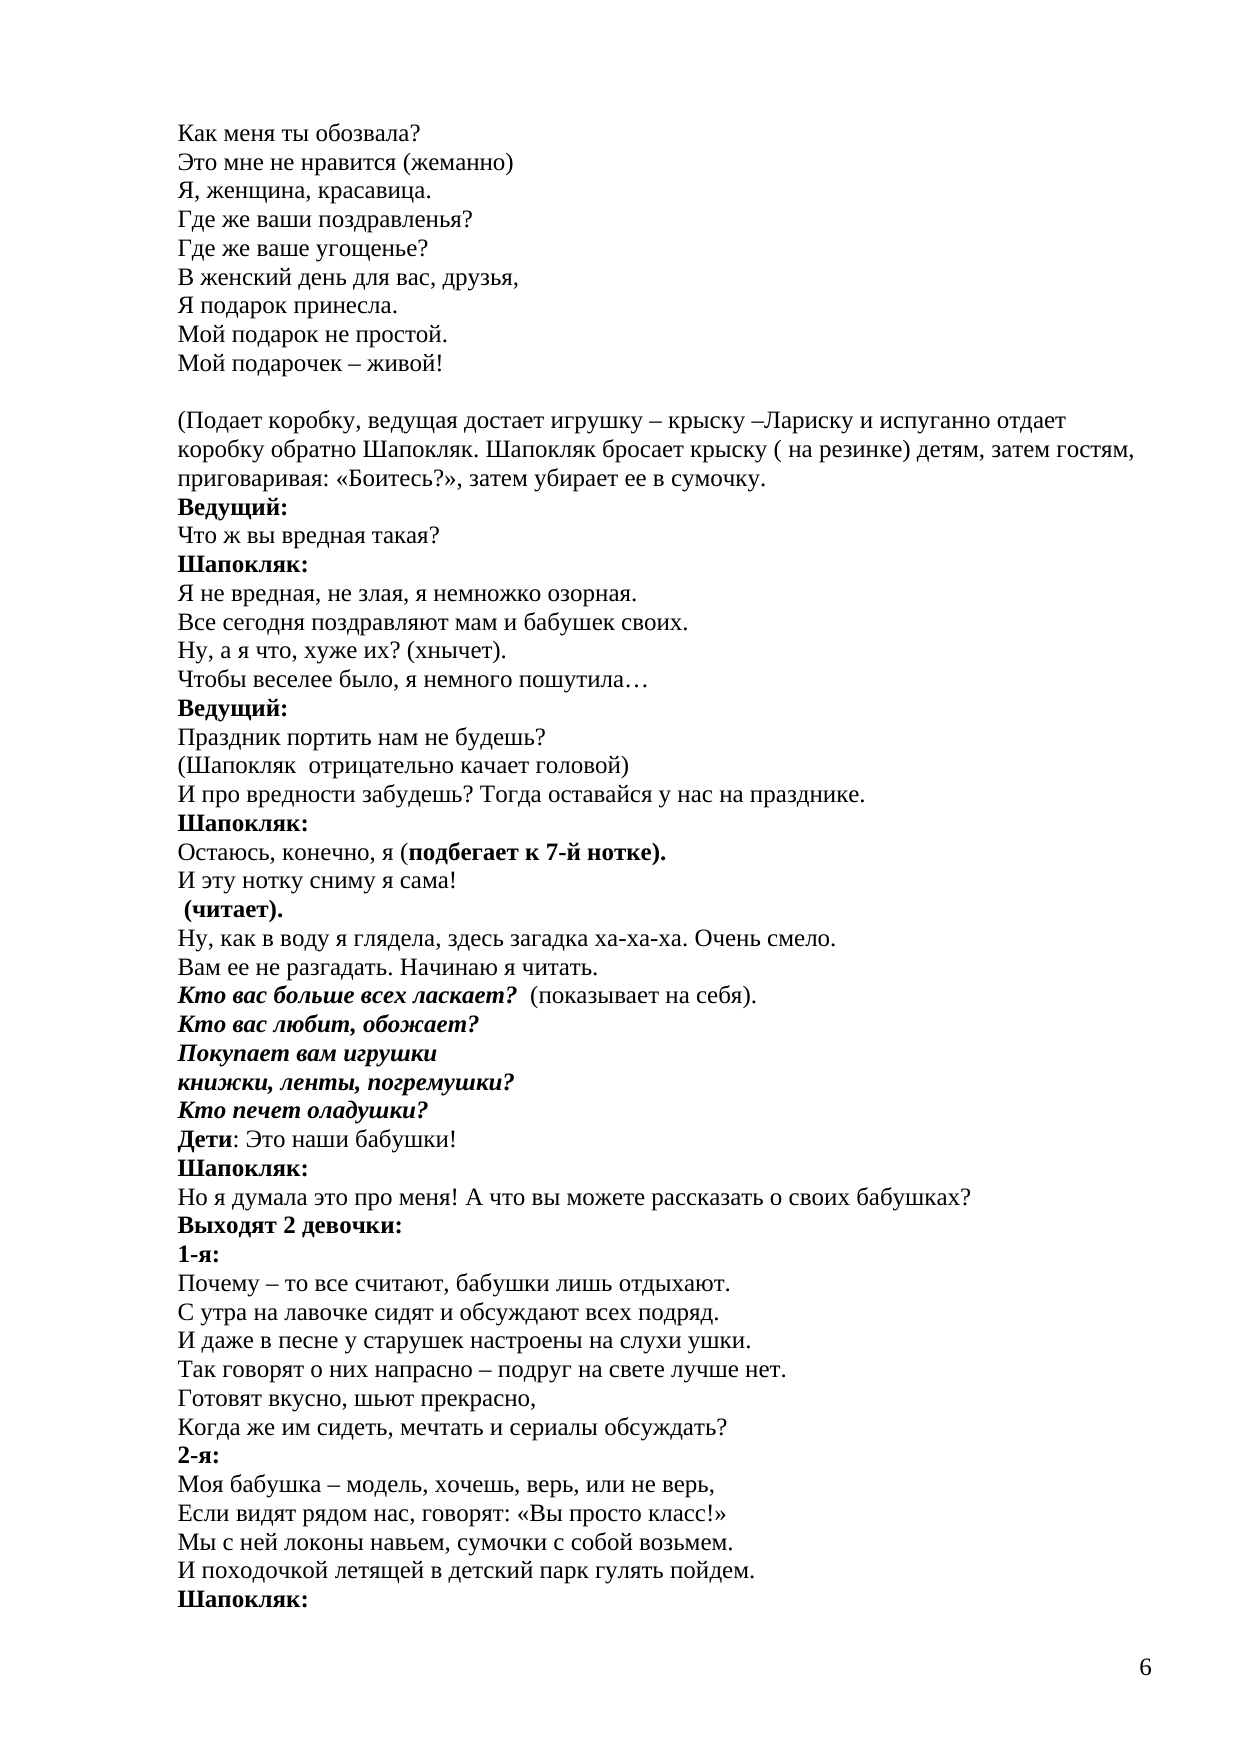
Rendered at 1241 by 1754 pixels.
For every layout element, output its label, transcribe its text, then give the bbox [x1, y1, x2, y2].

text Где же ваши поздравленья? [177, 204, 1152, 233]
text Моя бабушка – модель, хочешь, верь, или не верь, [177, 1469, 1152, 1498]
text Это мне не нравится (жеманно) [177, 147, 1152, 176]
text Шапокляк: [177, 1153, 1152, 1182]
text Что ж вы вредная такая? [177, 521, 1152, 549]
text 2-я: [177, 1441, 1152, 1469]
text Где же ваше угощенье? [177, 233, 1152, 262]
text Все сегодня поздравляют мам и бабушек своих. [177, 607, 1152, 636]
text И даже в песне у старушек настроены на слухи ушки. [177, 1326, 1152, 1354]
text Дети: Это наши бабушки! [177, 1124, 1152, 1153]
text С утра на лавочке сидят и обсуждают всех подряд. [177, 1297, 1152, 1326]
text Шапокляк: [177, 549, 1152, 578]
text Кто печет оладушки? [177, 1096, 1152, 1124]
text Ну, а я что, хуже их? (хнычет). [177, 636, 1152, 664]
text Вам ее не разгадать. Начинаю я читать. [177, 952, 1152, 981]
text Кто вас больше всех ласкает? (показывает на себя). [177, 981, 1152, 1009]
text Кто вас любит, обожает? [177, 1009, 1152, 1038]
text Почему – то все считают, бабушки лишь отдыхают. [177, 1268, 1152, 1297]
text Я, женщина, красавица. [177, 176, 1152, 204]
text Я подарок принесла. [177, 291, 1152, 319]
text Остаюсь, конечно, я (подбегает к 7-й нотке). [177, 837, 1152, 866]
text И про вредности забудешь? Тогда оставайся у нас на празднике. [177, 779, 1152, 808]
text Когда же им сидеть, мечтать и сериалы обсуждать? [177, 1412, 1152, 1441]
text Готовят вкусно, шьют прекрасно, [177, 1383, 1152, 1412]
text (Подает коробку, ведущая достает игрушку – крыску –Лариску и испуганно отдает коробку обратно Шапокляк. Шапокляк бросает крыску ( на резинке) детям, затем гостям, приговаривая: «Боитесь?», затем убирает ее в сумочку. [177, 406, 1152, 492]
text Покупает вам игрушки [177, 1038, 1152, 1067]
text Так говорят о них напрасно – подруг на свете лучше нет. [177, 1354, 1152, 1383]
text Мы с ней локоны навьем, сумочки с собой возьмем. [177, 1527, 1152, 1556]
text И эту нотку сниму я сама! [177, 866, 1152, 894]
text (читает). [177, 894, 1152, 923]
text И походочкой летящей в детский парк гулять пойдем. [177, 1556, 1152, 1584]
text (Шапокляк отрицательно качает головой) [177, 751, 1152, 779]
text Но я думала это про меня! А что вы можете рассказать о своих бабушках? [177, 1182, 1152, 1211]
text Ведущий: [177, 492, 1152, 521]
text В женский день для вас, друзья, [177, 262, 1152, 291]
text Как меня ты обозвала? [177, 118, 1152, 147]
text Мой подарочек – живой! [177, 348, 1152, 377]
text Я не вредная, не злая, я немножко озорная. [177, 578, 1152, 607]
text Мой подарок не простой. [177, 319, 1152, 348]
text 1-я: [177, 1239, 1152, 1268]
text Ну, как в воду я глядела, здесь загадка ха-ха-ха. Очень смело. [177, 923, 1152, 952]
text книжки, ленты, погремушки? [177, 1067, 1152, 1096]
text Шапокляк: [177, 808, 1152, 837]
text Если видят рядом нас, говорят: «Вы просто класс!» [177, 1498, 1152, 1527]
text Выходят 2 девочки: [177, 1211, 1152, 1239]
text Праздник портить нам не будешь? [177, 722, 1152, 751]
text Шапокляк: [177, 1584, 1152, 1613]
text Ведущий: [177, 693, 1152, 722]
text Чтобы веселее было, я немного пошутила… [177, 664, 1152, 693]
